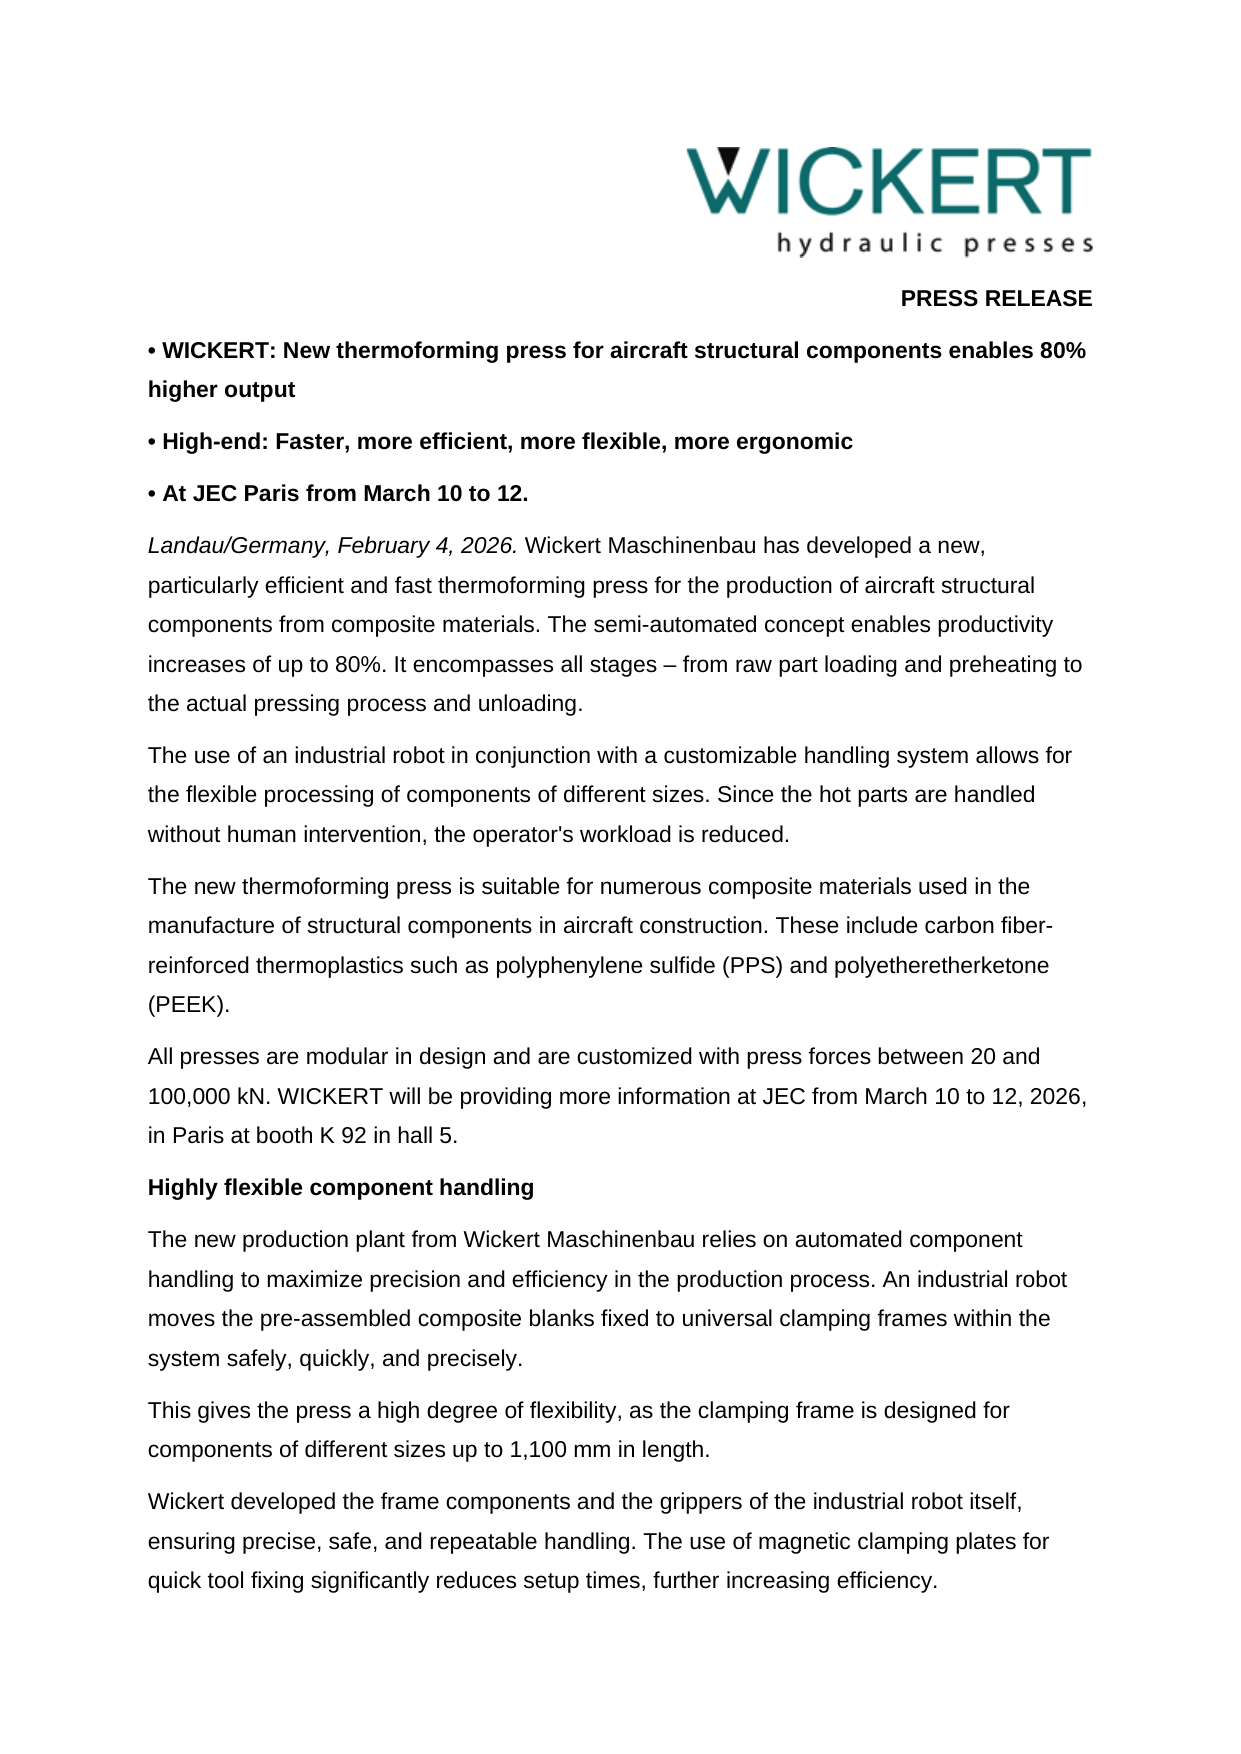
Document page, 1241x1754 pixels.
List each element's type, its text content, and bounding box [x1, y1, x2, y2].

text The new production plant from Wickert Maschinenbau relies on automated component handling to maximize precision and efficiency in the production process. An industrial robot moves the pre-assembled composite blanks fixed to universal clamping frames within the system safely, quickly, and precisely. [148, 1226, 1093, 1371]
text PRESS RELEASE [148, 285, 1093, 311]
text Wickert developed the frame components and the grippers of the industrial robot itself, ensuring precise, safe, and repeatable handling. The use of magnetic clamping plates for quick tool fixing significantly reduces setup times, further increasing efficiency. [148, 1488, 1093, 1593]
text • High-end: Faster, more efficient, more flexible, more ergonomic [148, 428, 1093, 454]
text Landau/Germany, February 4, 2026. Wickert Maschinenbau has developed a new, particularly efficient and fast thermoforming press for the production of aircraft structural components from composite materials. The semi-automated concept enables productivity increases of up to 80%. It encompasses all stages – from raw part loading and preheating to the actual pressing process and unloading. [148, 532, 1093, 716]
text This gives the press a high degree of flexibility, as the clamping frame is designed for components of different sizes up to 1,100 mm in length. [148, 1397, 1093, 1462]
text All presses are modular in design and are customized with press forces between 20 and 100,000 kN. WICKERT will be providing more information at JEC from March 10 to 12, 2026, in Paris at booth K 92 in hall 5. [148, 1043, 1093, 1149]
text The use of an industrial robot in conjunction with a customizable handling system allows for the flexible processing of components of different sizes. Since the hot parts are handled without human intervention, the operator's workload is reduced. [148, 742, 1093, 847]
text Highly flexible component handling [148, 1174, 1093, 1201]
picture [686, 147, 1093, 258]
text • At JEC Paris from March 10 to 12. [148, 480, 1093, 506]
text The new thermoforming press is suitable for numerous composite materials used in the manufacture of structural components in aircraft construction. These include carbon fiber-reinforced thermoplastics such as polyphenylene sulfide (PPS) and polyetheretherketone (PEEK). [148, 873, 1093, 1018]
text • WICKERT: New thermoforming press for aircraft structural components enables 80% higher output [148, 337, 1093, 402]
